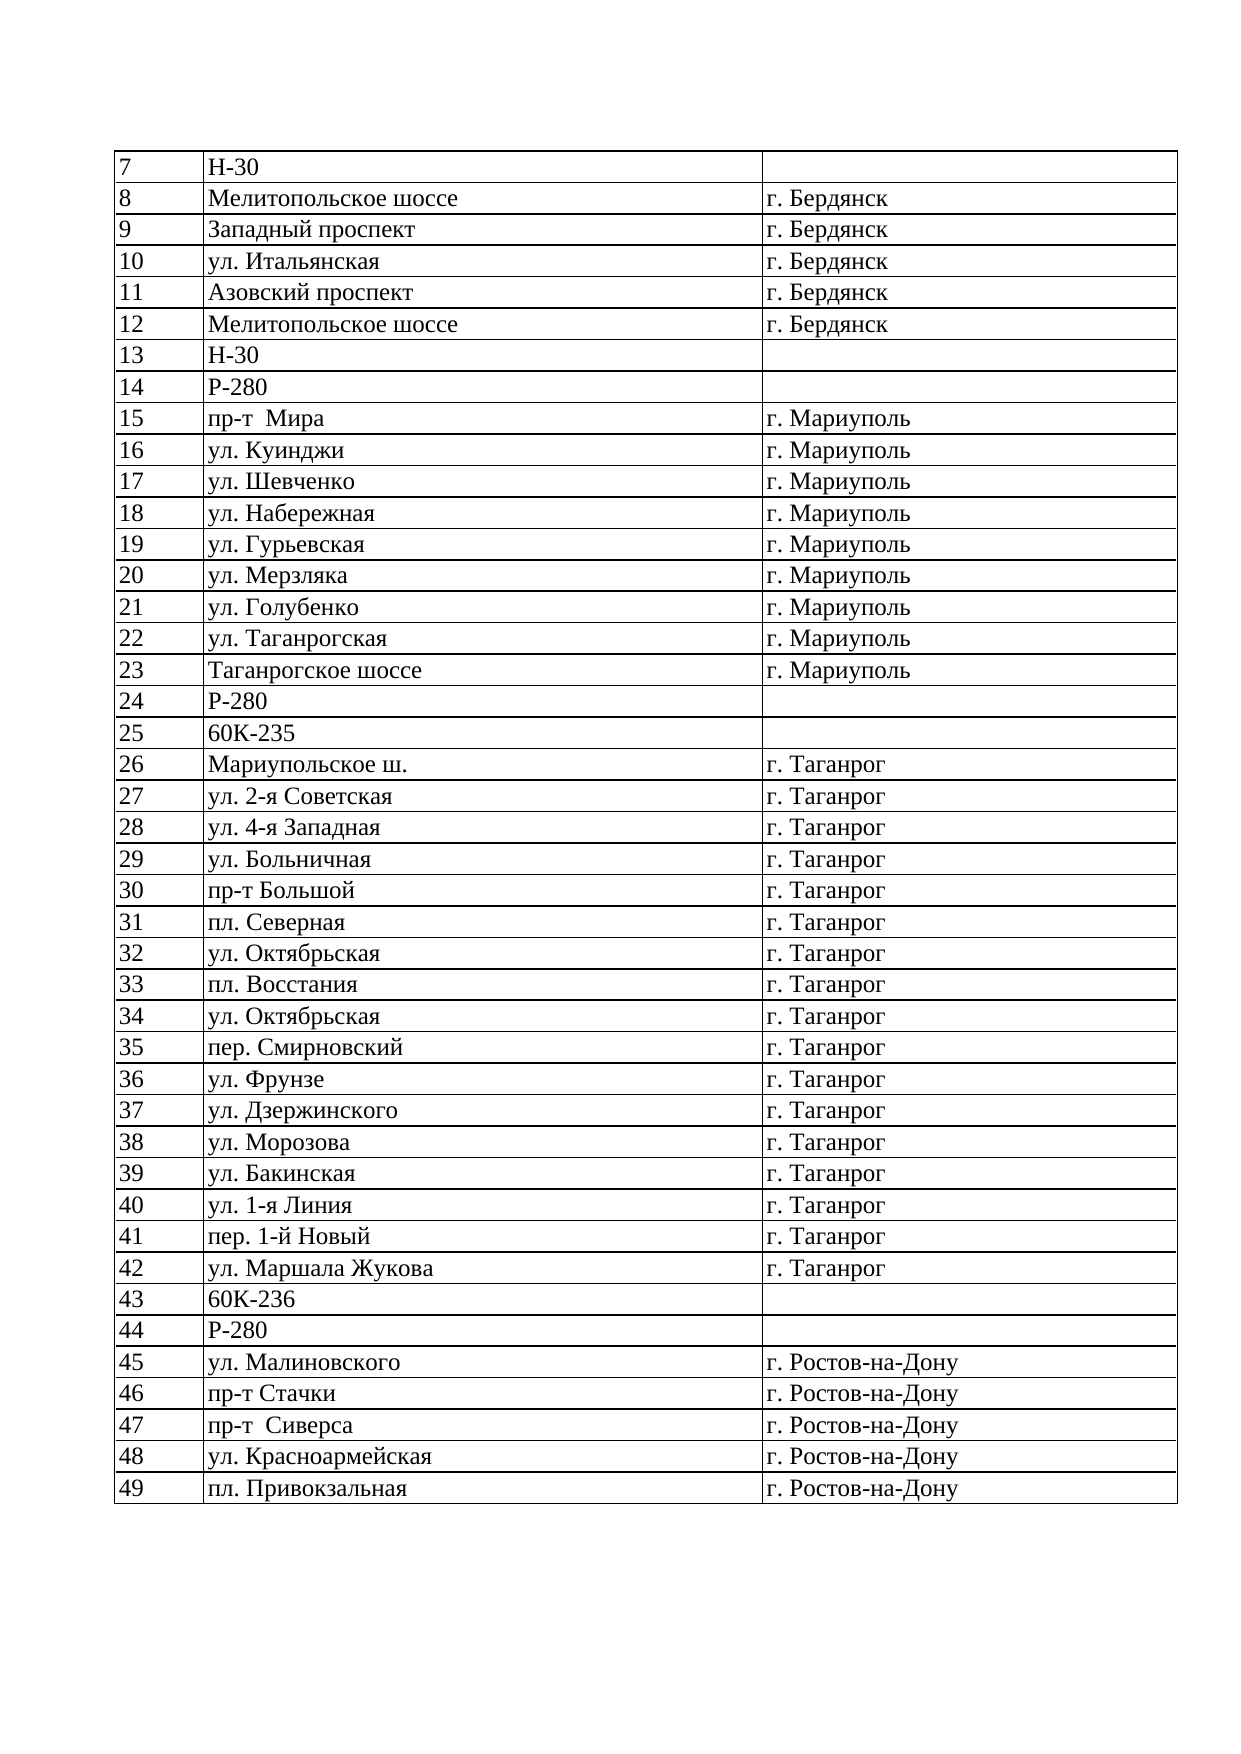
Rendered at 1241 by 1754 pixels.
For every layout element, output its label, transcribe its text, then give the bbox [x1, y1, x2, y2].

table_cell г. Таганрог [763, 811, 1177, 842]
table_cell ул. Дзержинского [204, 1095, 762, 1125]
table_cell пл. Северная [204, 907, 762, 936]
table_cell [763, 339, 1177, 370]
table_cell Р-280 [204, 686, 762, 716]
table_cell 39 [115, 1158, 203, 1188]
table_cell г. Мариуполь [763, 528, 1177, 559]
table_cell 23 [115, 654, 203, 685]
table_cell Мелитопольское шоссе [204, 309, 762, 339]
table_cell 11 [115, 277, 203, 307]
table_cell ул. Гурьевская [204, 529, 762, 559]
table_cell г. Ростов-на-Дону [763, 1408, 1177, 1440]
table_cell 45 [115, 1346, 203, 1377]
table_cell 43 [115, 1284, 203, 1314]
table_cell г. Таганрог [763, 999, 1177, 1031]
table_cell г. Ростов-на-Дону [763, 1440, 1177, 1471]
table_cell 46 [115, 1378, 203, 1408]
table_cell пр-т Большой [204, 875, 762, 905]
table_cell г. Бердянск [763, 307, 1177, 339]
table_cell 12 [115, 308, 203, 339]
table_cell г. Таганрог [763, 905, 1177, 936]
table_cell г. Мариуполь [763, 559, 1177, 590]
table_cell Н-30 [204, 340, 762, 370]
table_cell 15 [115, 403, 203, 433]
table_cell пр-т Сиверса [204, 1410, 762, 1440]
table_cell ул. Октябрьская [204, 938, 762, 968]
table_cell г. Таганрог [763, 936, 1177, 968]
table_cell ул. Итальянская [204, 246, 762, 276]
table_cell Мариупольское ш. [204, 749, 762, 779]
table_cell ул. Бакинская [204, 1158, 762, 1188]
table_cell пл. Привокзальная [204, 1473, 762, 1503]
table_cell 41 [115, 1221, 203, 1251]
table_cell ул. Куинджи [204, 435, 762, 464]
table_cell 19 [115, 529, 203, 559]
table_cell Н-30 [204, 152, 762, 181]
table_cell г. Таганрог [763, 968, 1177, 999]
table_cell г. Таганрог [763, 1031, 1177, 1062]
table_cell Азовский проспект [204, 277, 762, 307]
table_cell Мелитопольское шоссе [204, 183, 762, 213]
table_cell 22 [115, 623, 203, 653]
table_cell 9 [115, 214, 203, 244]
table_cell 44 [115, 1315, 203, 1345]
table_cell ул. 2-я Советская [204, 781, 762, 811]
table_cell г. Мариуполь [763, 653, 1177, 685]
table_cell г. Таганрог [763, 1188, 1177, 1219]
table_cell г. Ростов-на-Дону [763, 1471, 1177, 1503]
table_cell г. Мариуполь [763, 622, 1177, 653]
table_cell [763, 685, 1177, 716]
table_cell пер. 1-й Новый [204, 1221, 762, 1251]
table_cell [763, 1283, 1177, 1314]
table_cell пр-т Стачки [204, 1378, 762, 1408]
table_cell 36 [115, 1063, 203, 1094]
table_cell [763, 370, 1177, 402]
table_cell ул. 1-я Линия [204, 1190, 762, 1219]
table_cell г. Таганрог [763, 1251, 1177, 1282]
table_cell 38 [115, 1126, 203, 1157]
table_cell г. Бердянск [763, 244, 1177, 276]
table_cell 60К-236 [204, 1284, 762, 1314]
table_cell 14 [115, 371, 203, 402]
table_cell г. Мариуполь [763, 496, 1177, 527]
table_cell 27 [115, 780, 203, 811]
table_cell ул. Голубенко [204, 592, 762, 622]
table_cell г. Ростов-на-Дону [763, 1377, 1177, 1408]
table_cell г. Таганрог [763, 779, 1177, 811]
table_cell 7 [115, 152, 203, 181]
table_cell 48 [115, 1441, 203, 1471]
table_cell [763, 716, 1177, 748]
table_cell 17 [115, 466, 203, 496]
table_cell г. Мариуполь [763, 465, 1177, 496]
table_cell 42 [115, 1252, 203, 1282]
table_cell 26 [115, 749, 203, 779]
table_cell г. Таганрог [763, 1157, 1177, 1188]
table_cell г. Таганрог [763, 1062, 1177, 1094]
table_cell 29 [115, 843, 203, 873]
table_cell ул. Малиновского [204, 1347, 762, 1377]
table_cell ул. Мерзляка [204, 561, 762, 590]
table_cell 8 [115, 183, 203, 213]
table_cell 31 [115, 906, 203, 936]
table_cell 47 [115, 1409, 203, 1440]
table_cell ул. Шевченко [204, 466, 762, 496]
table_cell 10 [115, 245, 203, 276]
table_cell г. Таганрог [763, 874, 1177, 905]
table_cell г. Мариуполь [763, 433, 1177, 464]
table_cell 28 [115, 812, 203, 842]
table_cell 21 [115, 591, 203, 622]
table_cell 49 [115, 1472, 203, 1503]
table_cell г. Таганрог [763, 1125, 1177, 1157]
table_cell 20 [115, 560, 203, 590]
table_cell г. Мариуполь [763, 590, 1177, 622]
table_cell г. Мариуполь [763, 402, 1177, 433]
table_cell 13 [115, 340, 203, 370]
table_cell г. Таганрог [763, 1220, 1177, 1251]
table_cell ул. Фрунзе [204, 1064, 762, 1094]
table_cell г. Ростов-на-Дону [763, 1345, 1177, 1377]
table_cell 33 [115, 969, 203, 999]
table_cell ул. Таганрогская [204, 623, 762, 653]
table_cell 40 [115, 1189, 203, 1219]
table_cell г. Таганрог [763, 842, 1177, 873]
table_cell 24 [115, 686, 203, 716]
table_cell 32 [115, 938, 203, 968]
table_cell ул. Морозова [204, 1127, 762, 1157]
table_cell пл. Восстания [204, 970, 762, 999]
table_cell г. Таганрог [763, 1094, 1177, 1125]
table_cell 34 [115, 1000, 203, 1031]
table_cell ул. Красноармейская [204, 1441, 762, 1471]
table_cell 30 [115, 875, 203, 905]
table_cell пр-т Мира [204, 403, 762, 433]
table_cell Западный проспект [204, 215, 762, 244]
table_cell г. Таганрог [763, 748, 1177, 779]
table_cell Р-280 [204, 372, 762, 402]
table_cell [763, 1314, 1177, 1345]
table_cell 60К-235 [204, 718, 762, 748]
table_cell Таганрогское шоссе [204, 655, 762, 685]
table_cell пер. Смирновский [204, 1032, 762, 1062]
table_cell ул. Маршала Жукова [204, 1253, 762, 1282]
table_cell 18 [115, 497, 203, 527]
table_cell ул. Октябрьская [204, 1001, 762, 1031]
table_cell ул. 4-я Западная [204, 812, 762, 842]
table_cell ул. Больничная [204, 844, 762, 873]
table_cell г. Бердянск [763, 276, 1177, 307]
table_cell 37 [115, 1095, 203, 1125]
table_cell 25 [115, 717, 203, 748]
table_cell ул. Набережная [204, 498, 762, 527]
table_cell г. Бердянск [763, 181, 1177, 213]
table_cell Р-280 [204, 1316, 762, 1345]
table_cell 16 [115, 434, 203, 464]
table_cell 35 [115, 1032, 203, 1062]
table_cell г. Бердянск [763, 213, 1177, 244]
table_cell [763, 152, 1177, 181]
